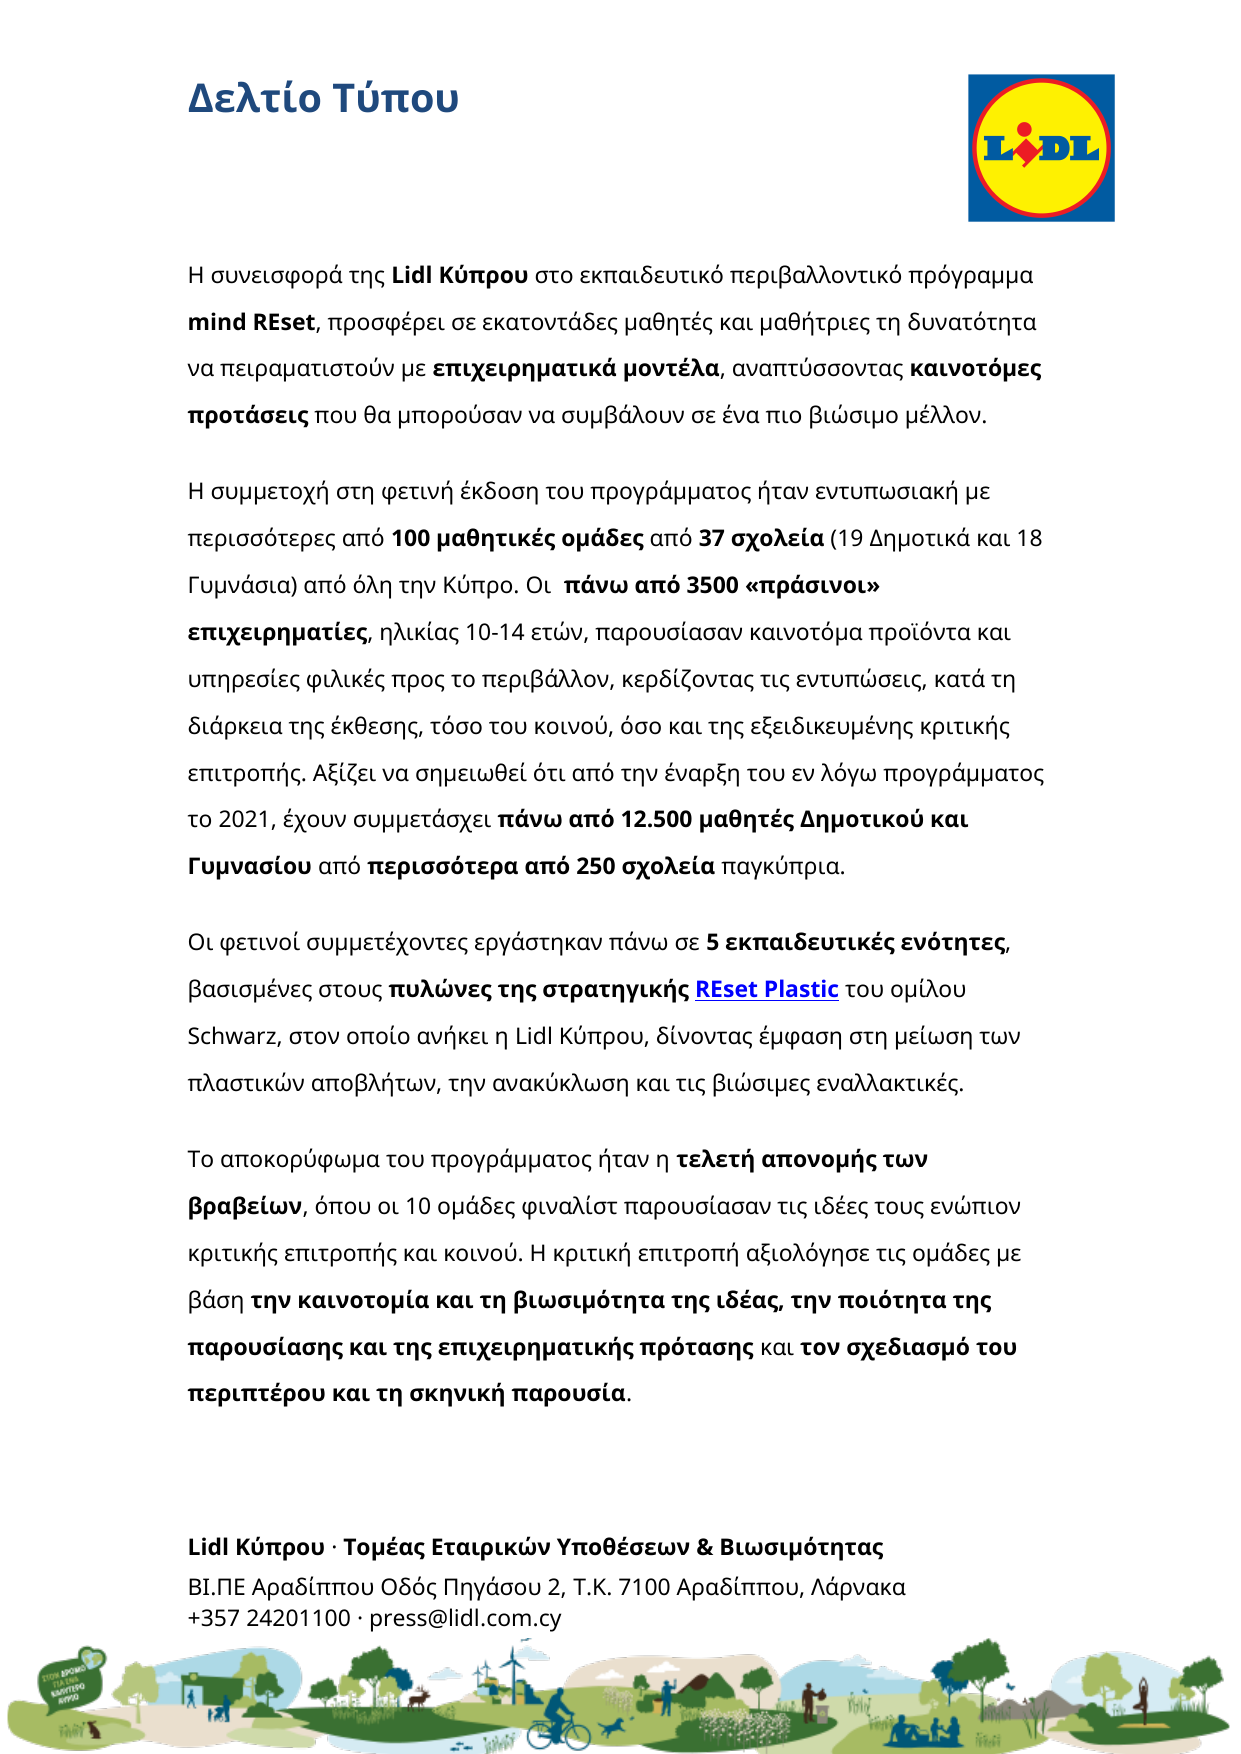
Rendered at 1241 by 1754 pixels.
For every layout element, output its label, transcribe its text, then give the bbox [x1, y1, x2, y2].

picture [967, 73, 1116, 223]
text Το αποκορύφωμα του προγράμματος ήταν η τελετή απονομής των βραβείων, όπου οι 10 ομάδες φιναλίστ παρουσίασαν τις ιδέες τους ενώπιον κριτικής επιτροπής και κοινού. Η κριτική επιτροπή αξιολόγησε τις ομάδες με βάση την καινοτομία και τη βιωσιμότητα της ιδέας, την ποιότητα της παρουσίασης και της επιχειρηματικής πρότασης και τον σχεδιασμό του περιπτέρου και τη σκηνική παρουσία. [187, 1143, 1053, 1408]
picture [6, 1638, 1233, 1754]
text Η συνεισφορά της Lidl Κύπρου στο εκπαιδευτικό περιβαλλοντικό πρόγραμμα mind REset, προσφέρει σε εκατοντάδες μαθητές και μαθήτριες τη δυνατότητα να πειραματιστούν με επιχειρηματικά μοντέλα, αναπτύσσοντας καινοτόμες προτάσεις που θα μπορούσαν να συμβάλουν σε ένα πιο βιώσιμο μέλλον. [187, 258, 1053, 430]
text Η συμμετοχή στη φετινή έκδοση του προγράμματος ήταν εντυπωσιακή με περισσότερες από 100 μαθητικές ομάδες από 37 σχολεία (19 Δημοτικά και 18 Γυμνάσια) από όλη την Κύπρο. Οι πάνω από 3500 «πράσινοι» επιχειρηματίες, ηλικίας 10-14 ετών, παρουσίασαν καινοτόμα προϊόντα και υπηρεσίες φιλικές προς το περιβάλλον, κερδίζοντας τις εντυπώσεις, κατά τη διάρκεια της έκθεσης, τόσο του κοινού, όσο και της εξειδικευμένης κριτικής επιτροπής. Αξίζει να σημειωθεί ότι από την έναρξη του εν λόγω προγράμματος το 2021, έχουν συμμετάσχει πάνω από 12.500 μαθητές Δημοτικού και Γυμνασίου από περισσότερα από 250 σχολεία παγκύπρια. [187, 475, 1053, 881]
text Οι φετινοί συμμετέχοντες εργάστηκαν πάνω σε 5 εκπαιδευτικές ενότητες, βασισμένες στους πυλώνες της στρατηγικής REset Plastic του ομίλου Schwarz, στον οποίο ανήκει η Lidl Κύπρου, δίνοντας έμφαση στη μείωση των πλαστικών αποβλήτων, την ανακύκλωση και τις βιώσιμες εναλλακτικές. [187, 926, 1053, 1098]
